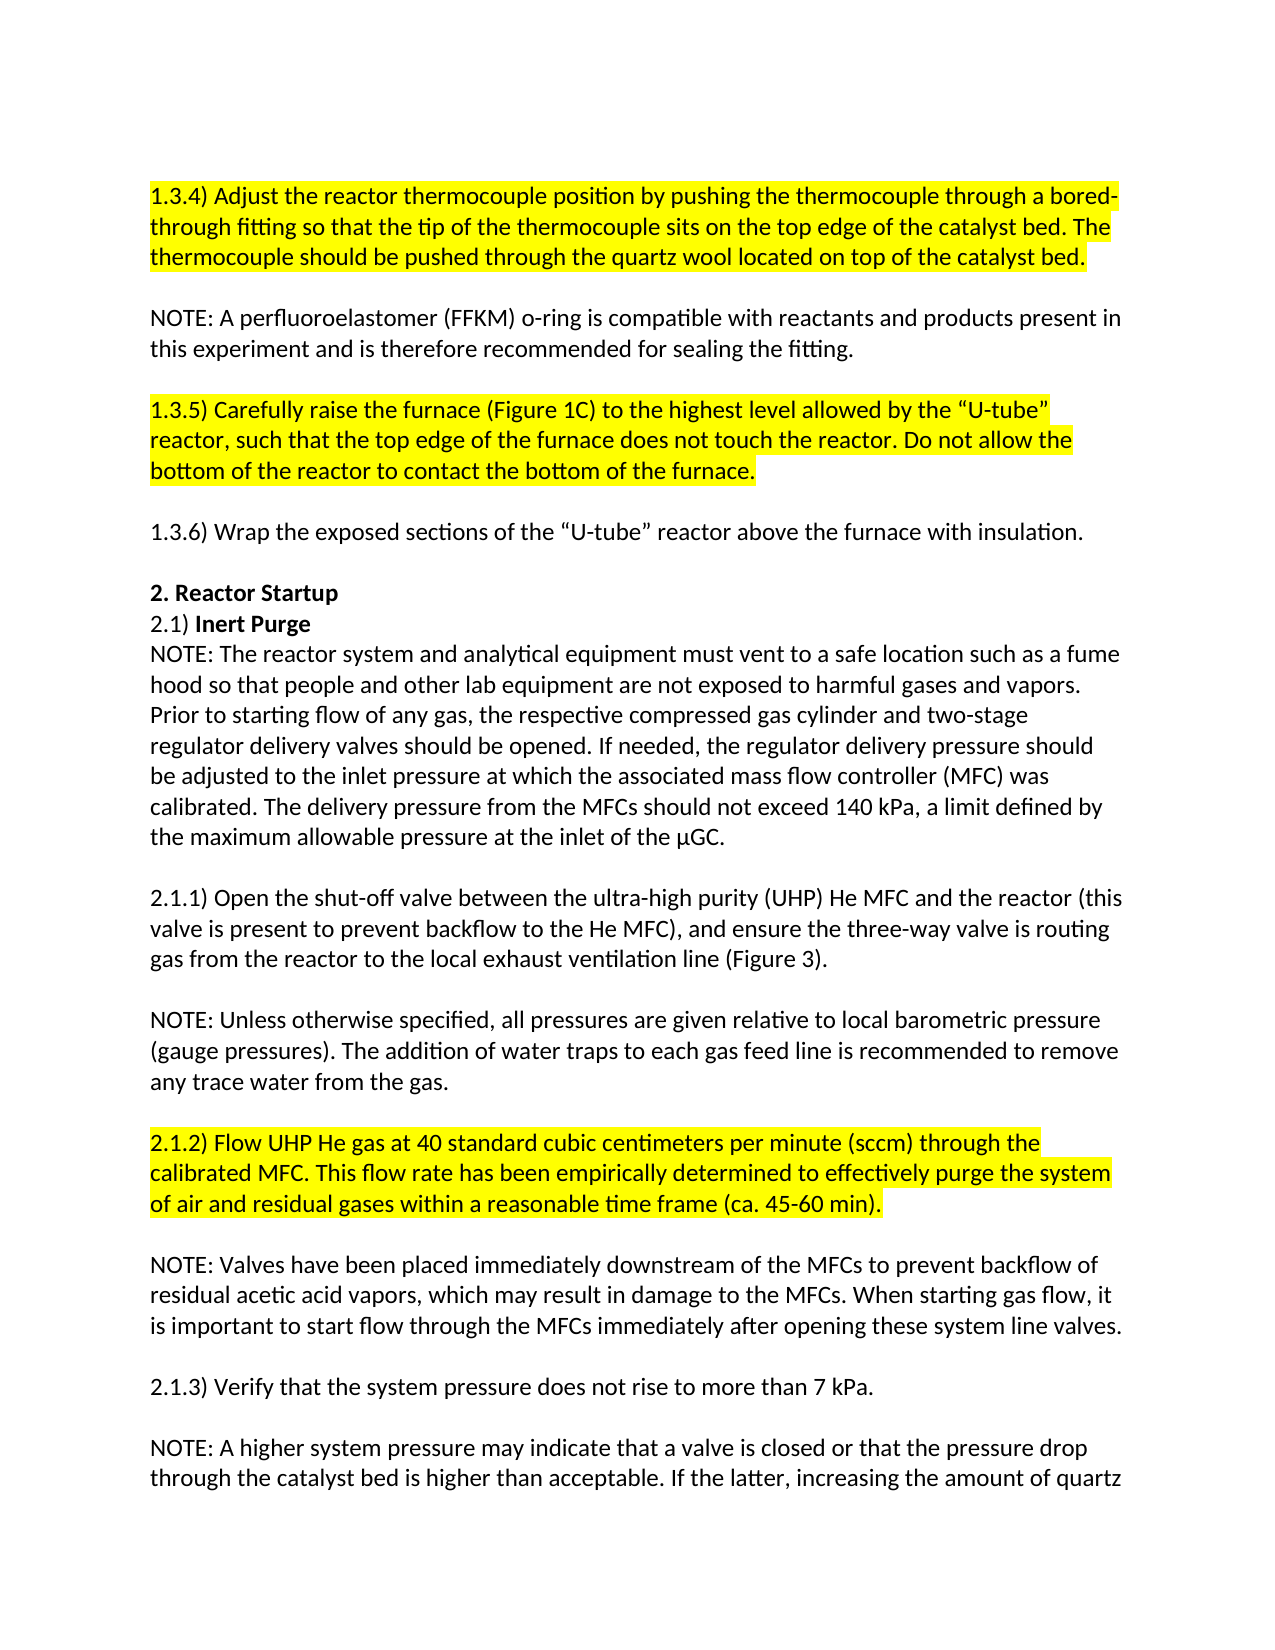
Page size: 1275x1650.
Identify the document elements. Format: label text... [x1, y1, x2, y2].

text 1.3.5) Carefully raise the furnace (Figure 1C) to the highest level allowed by the “U-tube” reactor, such that the top edge of the furnace does not touch the reactor. Do not allow the bottom of the reactor to contact the bottom of the furnace. [756, 394, 1125, 486]
text 2.1.1) Open the shut-off valve between the ultra-high purity (UHP) He MFC and the reactor (this valve is present to prevent backflow to the He MFC), and ensure the three-way valve is routing gas from the reactor to the local exhaust ventilation line (Figure 3). [150, 882, 1125, 974]
text 1.3.6) Wrap the exposed sections of the “U-tube” reactor above the furnace with insulation. [150, 516, 1125, 547]
text NOTE: The reactor system and analytical equipment must vent to a safe location such as a fume hood so that people and other lab equipment are not exposed to harmful gases and vapors. Prior to starting flow of any gas, the respective compressed gas cylinder and two-stage regulator delivery valves should be opened. If needed, the regulator delivery pressure should be adjusted to the inlet pressure at which the associated mass flow controller (MFC) was calibrated. The delivery pressure from the MFCs should not exceed 140 kPa, a limit defined by the maximum allowable pressure at the inlet of the μGC. [150, 638, 1125, 852]
text NOTE: Valves have been placed immediately downstream of the MFCs to prevent backflow of residual acetic acid vapors, which may result in damage to the MFCs. When starting gas flow, it is important to start flow through the MFCs immediately after opening these system line valves. [150, 1249, 1125, 1340]
text 2.1) Inert Purge [150, 608, 1125, 638]
text 2. Reactor Startup [150, 577, 1125, 608]
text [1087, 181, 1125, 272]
text NOTE: Unless otherwise specified, all pressures are given relative to local barometric pressure (gauge pressures). The addition of water traps to each gas feed line is recommended to remove any trace water from the gas. [150, 1004, 1125, 1096]
text 2.1.2) Flow UHP He gas at 40 standard cubic centimeters per minute (sccm) through the calibrated MFC. This flow rate has been empirically determined to effectively purge the system of air and residual gases within a reasonable time frame (ca. 45-60 min). [883, 1127, 1125, 1218]
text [150, 1432, 1125, 1493]
text NOTE: A perfluoroelastomer (FFKM) o-ring is compatible with reactants and products present in this experiment and is therefore recommended for sealing the fitting. [150, 303, 1125, 364]
text 2.1.3) Verify that the system pressure does not rise to more than 7 kPa. [150, 1371, 1125, 1401]
